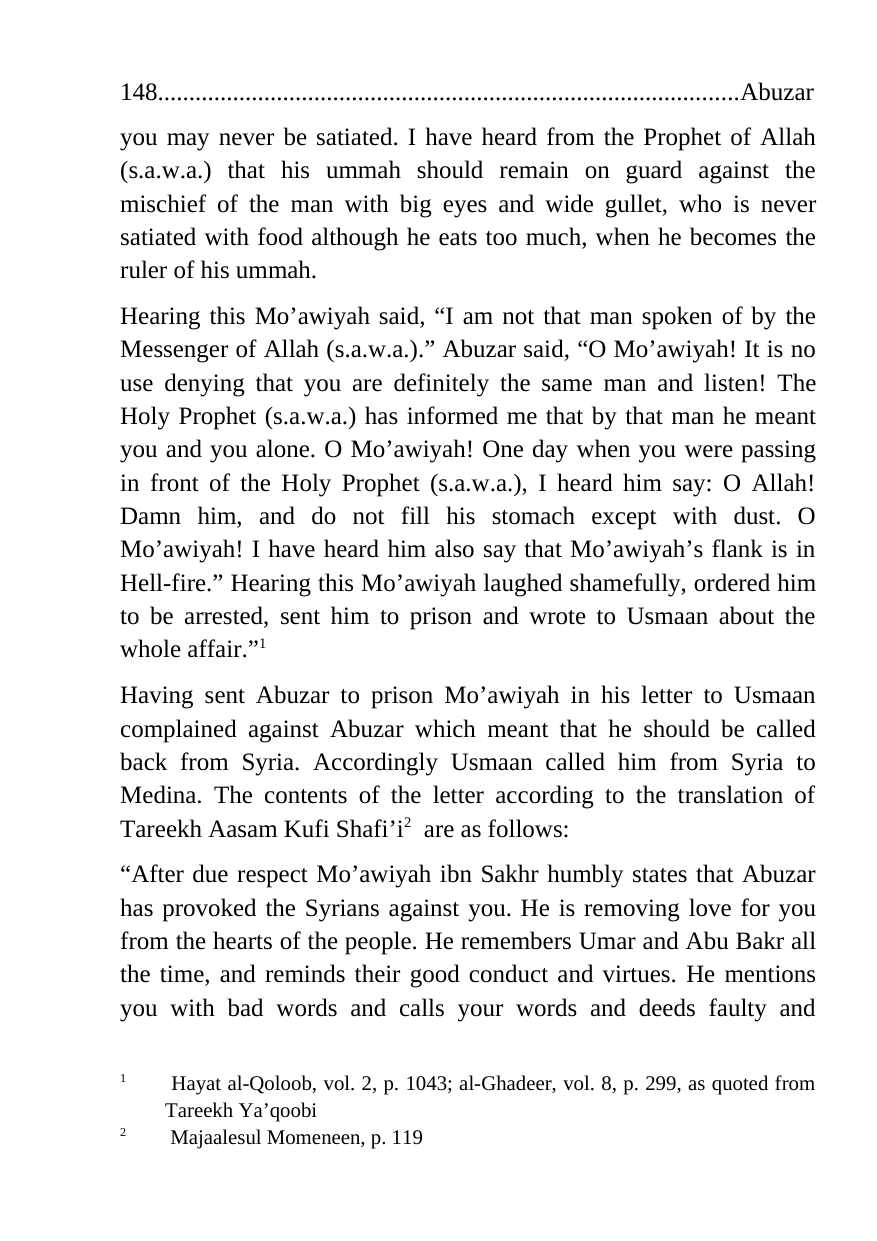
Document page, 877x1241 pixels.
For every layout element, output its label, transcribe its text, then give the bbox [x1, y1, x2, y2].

text Having sent Abuzar to prison Mo’awiyah in his letter to Usmaan complained against Abuzar which meant that he should be called back from Syria. Accordingly Usmaan called him from Syria to Medina. The contents of the letter according to the translation of Tareekh Aasam Kufi Shafi’i are as follows: [120, 677, 817, 844]
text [120, 856, 817, 1023]
text Hearing this Mo’awiyah said, “I am not that man spoken of by the Messenger of Allah (s.a.w.a.).” Abuzar said, “O Mo’awiyah! It is no use denying that you are definitely the same man and listen! The Holy Prophet (s.a.w.a.) has informed me that by that man he meant you and you alone. O Mo’awiyah! One day when you were passing in front of the Holy Prophet (s.a.w.a.), I heard him say: O Allah! Damn him, and do not fill his stomach except with dust. O Mo’awiyah! I have heard him also say that Mo’awiyah’s flank is in Hell-fire.” Hearing this Mo’awiyah laughed shamefully, ordered him to be arrested, sent him to prison and wrote to Usmaan about the whole affair.” [120, 298, 817, 664]
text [120, 119, 817, 285]
